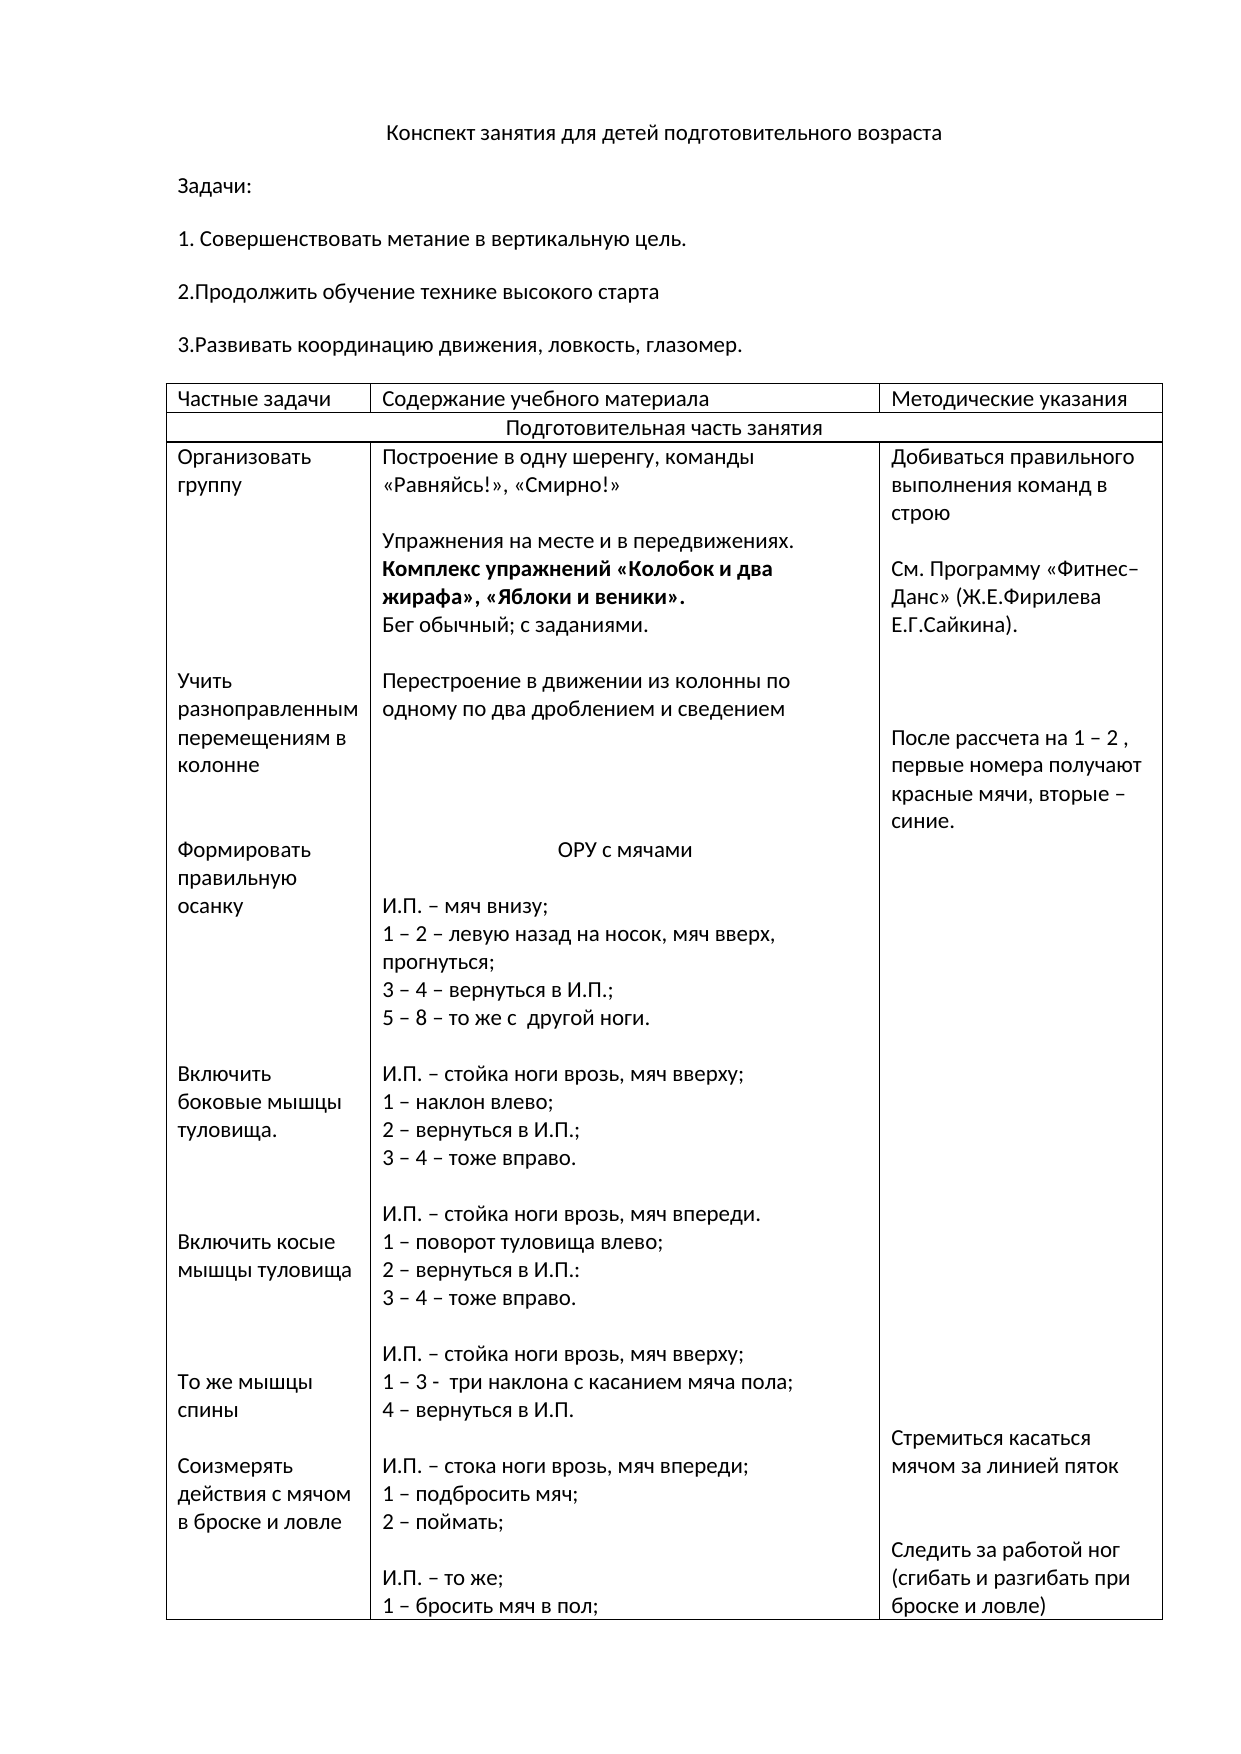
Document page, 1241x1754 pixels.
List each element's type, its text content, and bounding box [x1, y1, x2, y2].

table_cell Подготовительная часть занятия [167, 413, 1162, 441]
text Задачи: [177, 171, 1152, 199]
text Конспект занятия для детей подготовительного возраста [177, 118, 1152, 146]
table_header Методические указания [880, 384, 1162, 412]
text 3.Развивать координацию движения, ловкость, глазомер. [177, 330, 1152, 358]
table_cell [371, 443, 879, 1619]
table_header Частные задачи [167, 384, 370, 412]
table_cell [880, 443, 1162, 1619]
table_header Содержание учебного материала [371, 384, 879, 412]
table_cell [167, 443, 370, 1619]
text 2.Продолжить обучение технике высокого старта [177, 277, 1152, 305]
text 1. Совершенствовать метание в вертикальную цель. [177, 224, 1152, 252]
